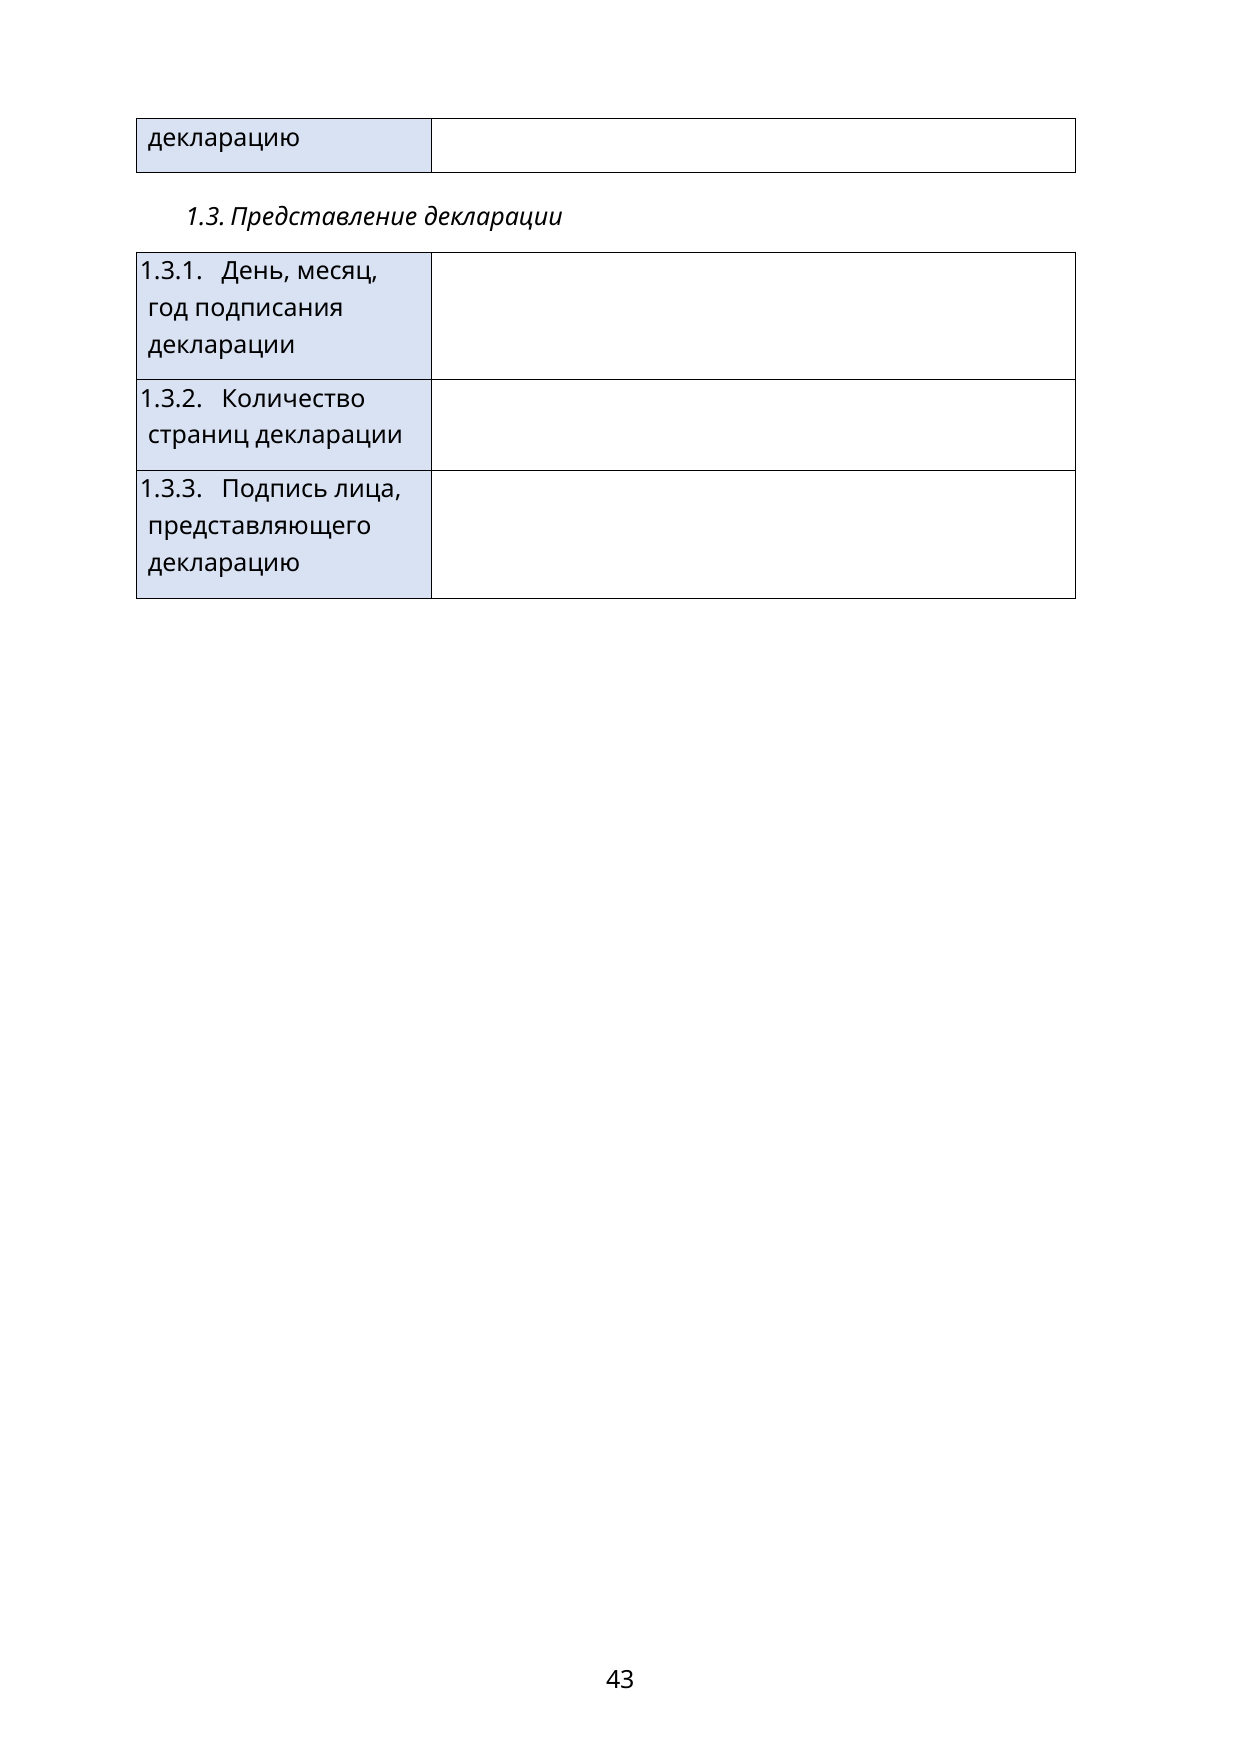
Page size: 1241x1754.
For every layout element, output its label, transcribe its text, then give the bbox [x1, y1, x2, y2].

table_cell [432, 119, 1075, 172]
table_cell [432, 380, 1075, 470]
table_header День, месяц, год подписания декларации [137, 253, 431, 379]
list Представление декларации [185, 198, 1092, 232]
table_cell Подпись лица, представляющего декларацию [137, 471, 431, 598]
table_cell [137, 119, 431, 172]
table_cell Количество страниц декларации [137, 380, 431, 470]
table_header [432, 253, 1075, 379]
table_cell [432, 471, 1075, 598]
